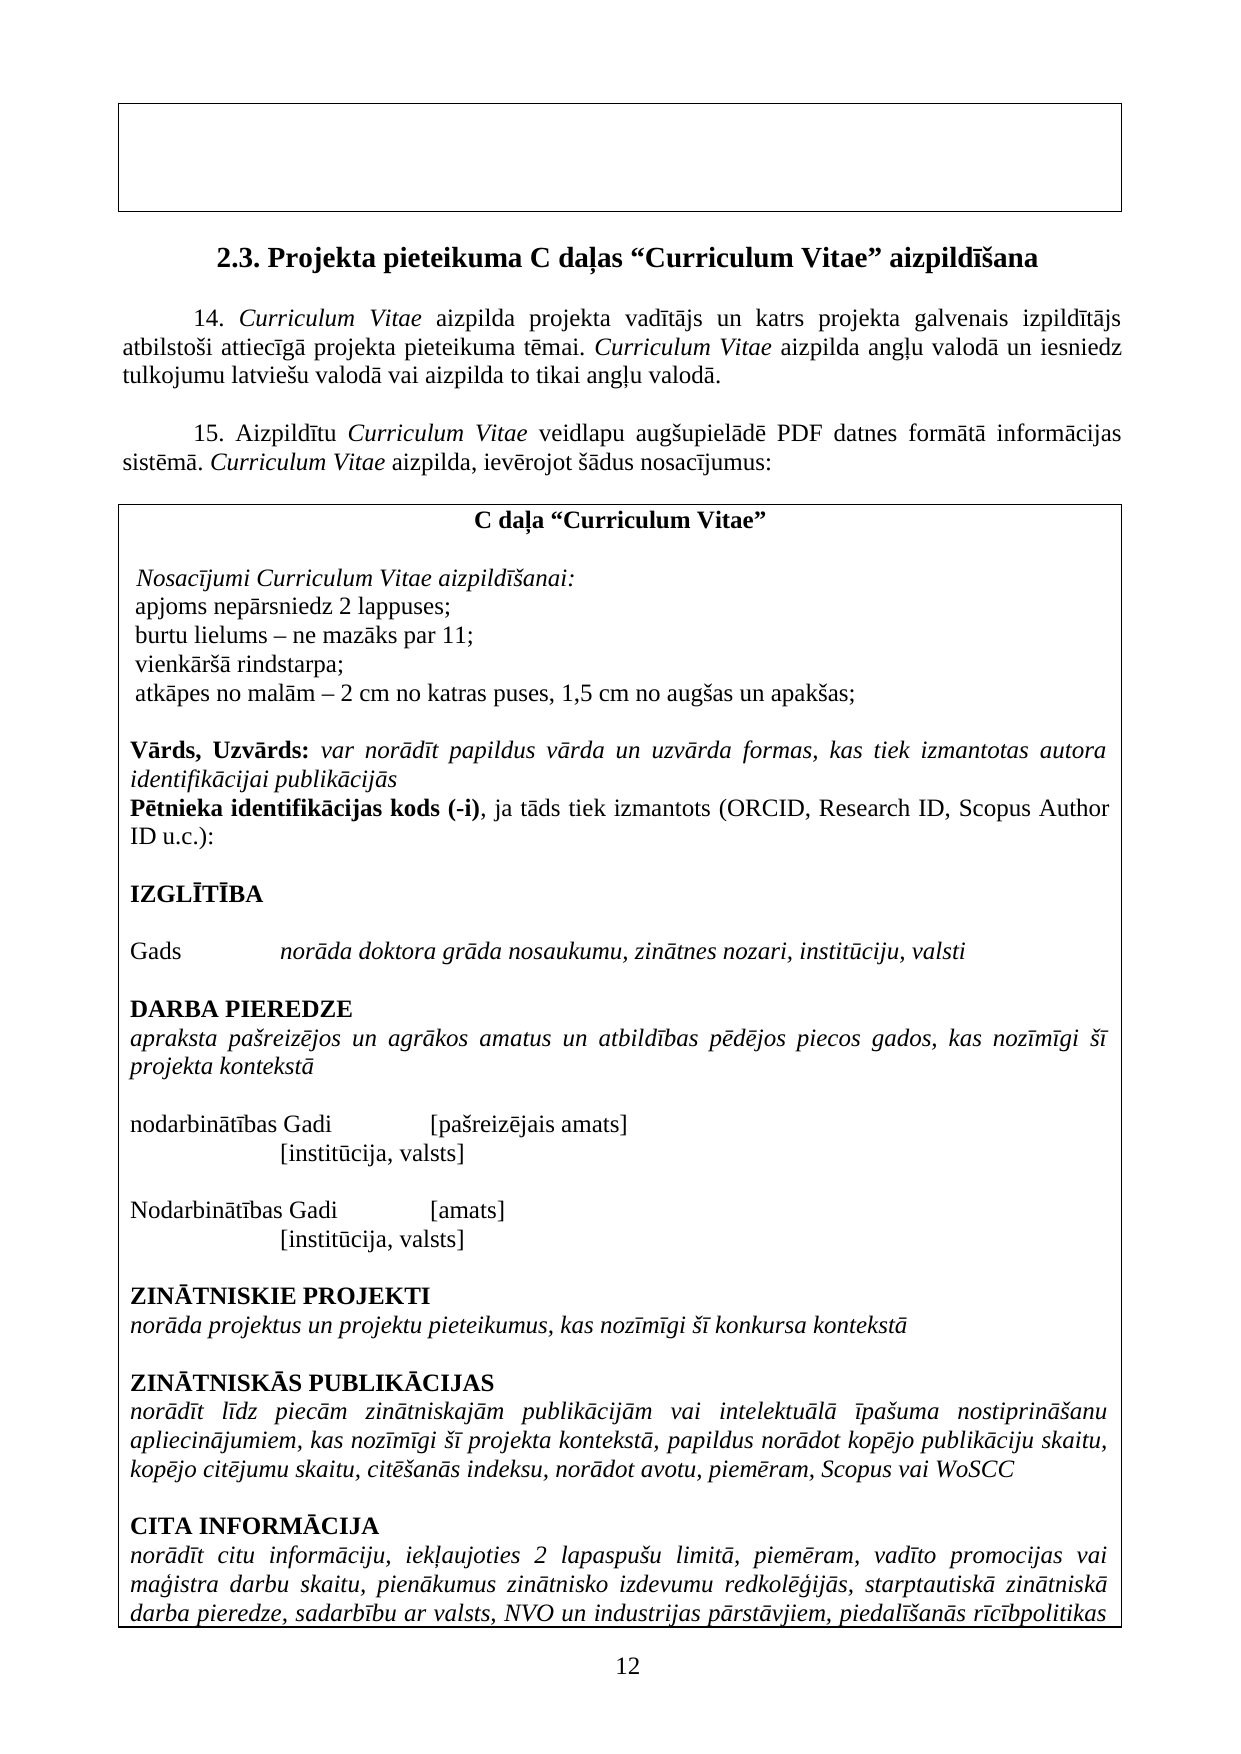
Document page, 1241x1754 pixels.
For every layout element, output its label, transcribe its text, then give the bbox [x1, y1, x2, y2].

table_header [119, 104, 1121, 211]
list 15. Aizpildītu Curriculum Vitae veidlapu augšupielādē PDF datnes formātā informācijas sistēmā. Curriculum Vitae aizpilda, ievērojot šādus nosacījumus: [122, 418, 1122, 475]
list 14. Curriculum Vitae aizpilda projekta vadītājs un katrs projekta galvenais izpildītājs atbilstoši attiecīgā projekta pieteikuma tēmai. Curriculum Vitae aizpilda angļu valodā un iesniedz tulkojumu latviešu valodā vai aizpilda to tikai angļu valodā. [122, 303, 1122, 389]
subtitle 2.3. Projekta pieteikuma C daļas “Curriculum Vitae” aizpildīšana [118, 241, 1137, 274]
